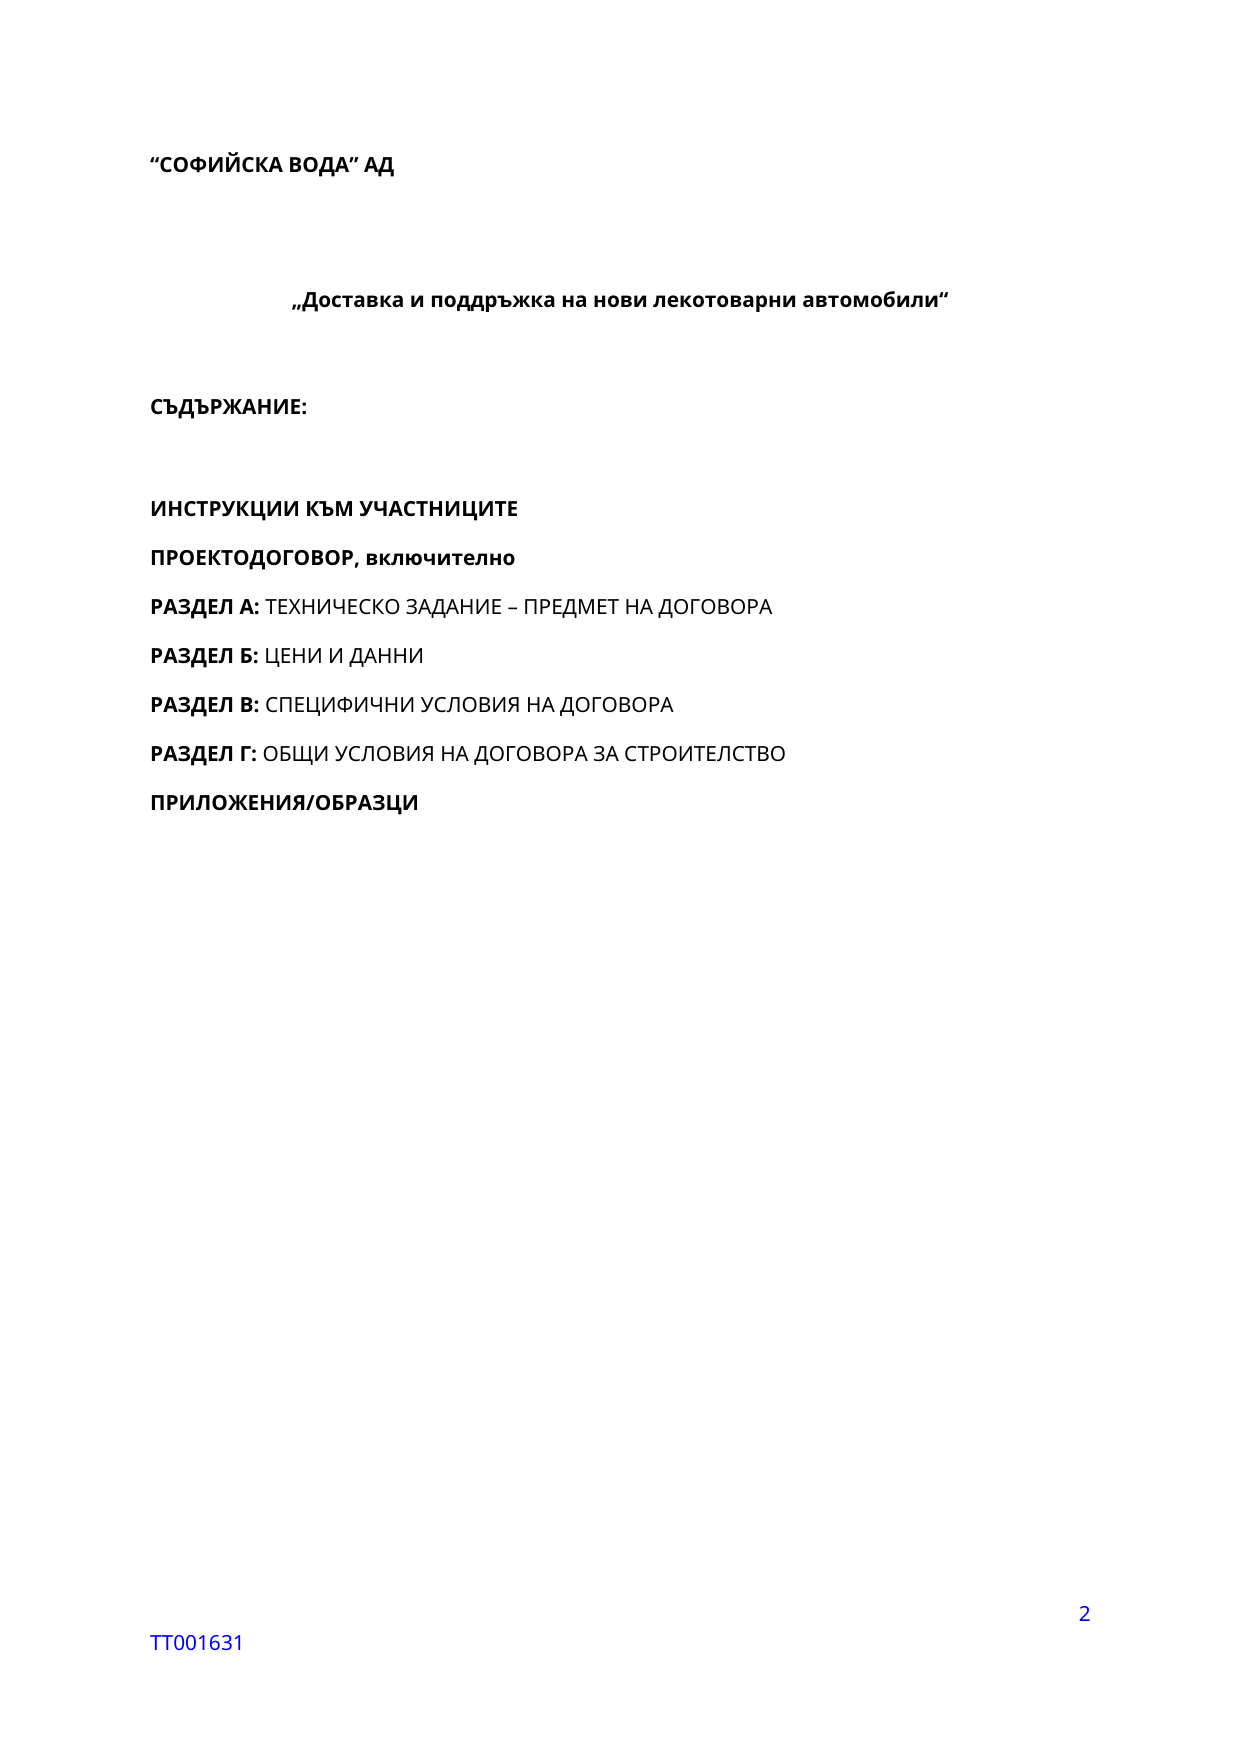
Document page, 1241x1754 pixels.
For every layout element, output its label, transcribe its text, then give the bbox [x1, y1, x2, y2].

text ПРОЕКТОДОГОВОР, включително [150, 543, 1090, 572]
text „Доставка и поддръжка на нови лекотоварни автомобили“ [150, 285, 1090, 314]
text РАЗДЕЛ А: ТЕХНИЧЕСКО ЗАДАНИЕ – ПРЕДМЕТ НА ДОГОВОРА [150, 592, 1090, 621]
text СЪДЪРЖАНИЕ: [150, 392, 1090, 421]
text РАЗДЕЛ В: СПЕЦИФИЧНИ УСЛОВИЯ НА ДОГОВОРА [150, 690, 1090, 718]
text ПРИЛОЖЕНИЯ/ОБРАЗЦИ [150, 788, 1090, 816]
text “СОФИЙСКА ВОДА” АД [150, 150, 1090, 178]
text ИНСТРУКЦИИ КЪМ УЧАСТНИЦИТЕ [150, 494, 1090, 523]
text РАЗДЕЛ Б: ЦЕНИ И ДАННИ [150, 641, 1090, 669]
text РАЗДЕЛ Г: ОБЩИ УСЛОВИЯ НА ДОГОВОРА ЗА СТРОИТЕЛСТВО [150, 739, 1090, 767]
